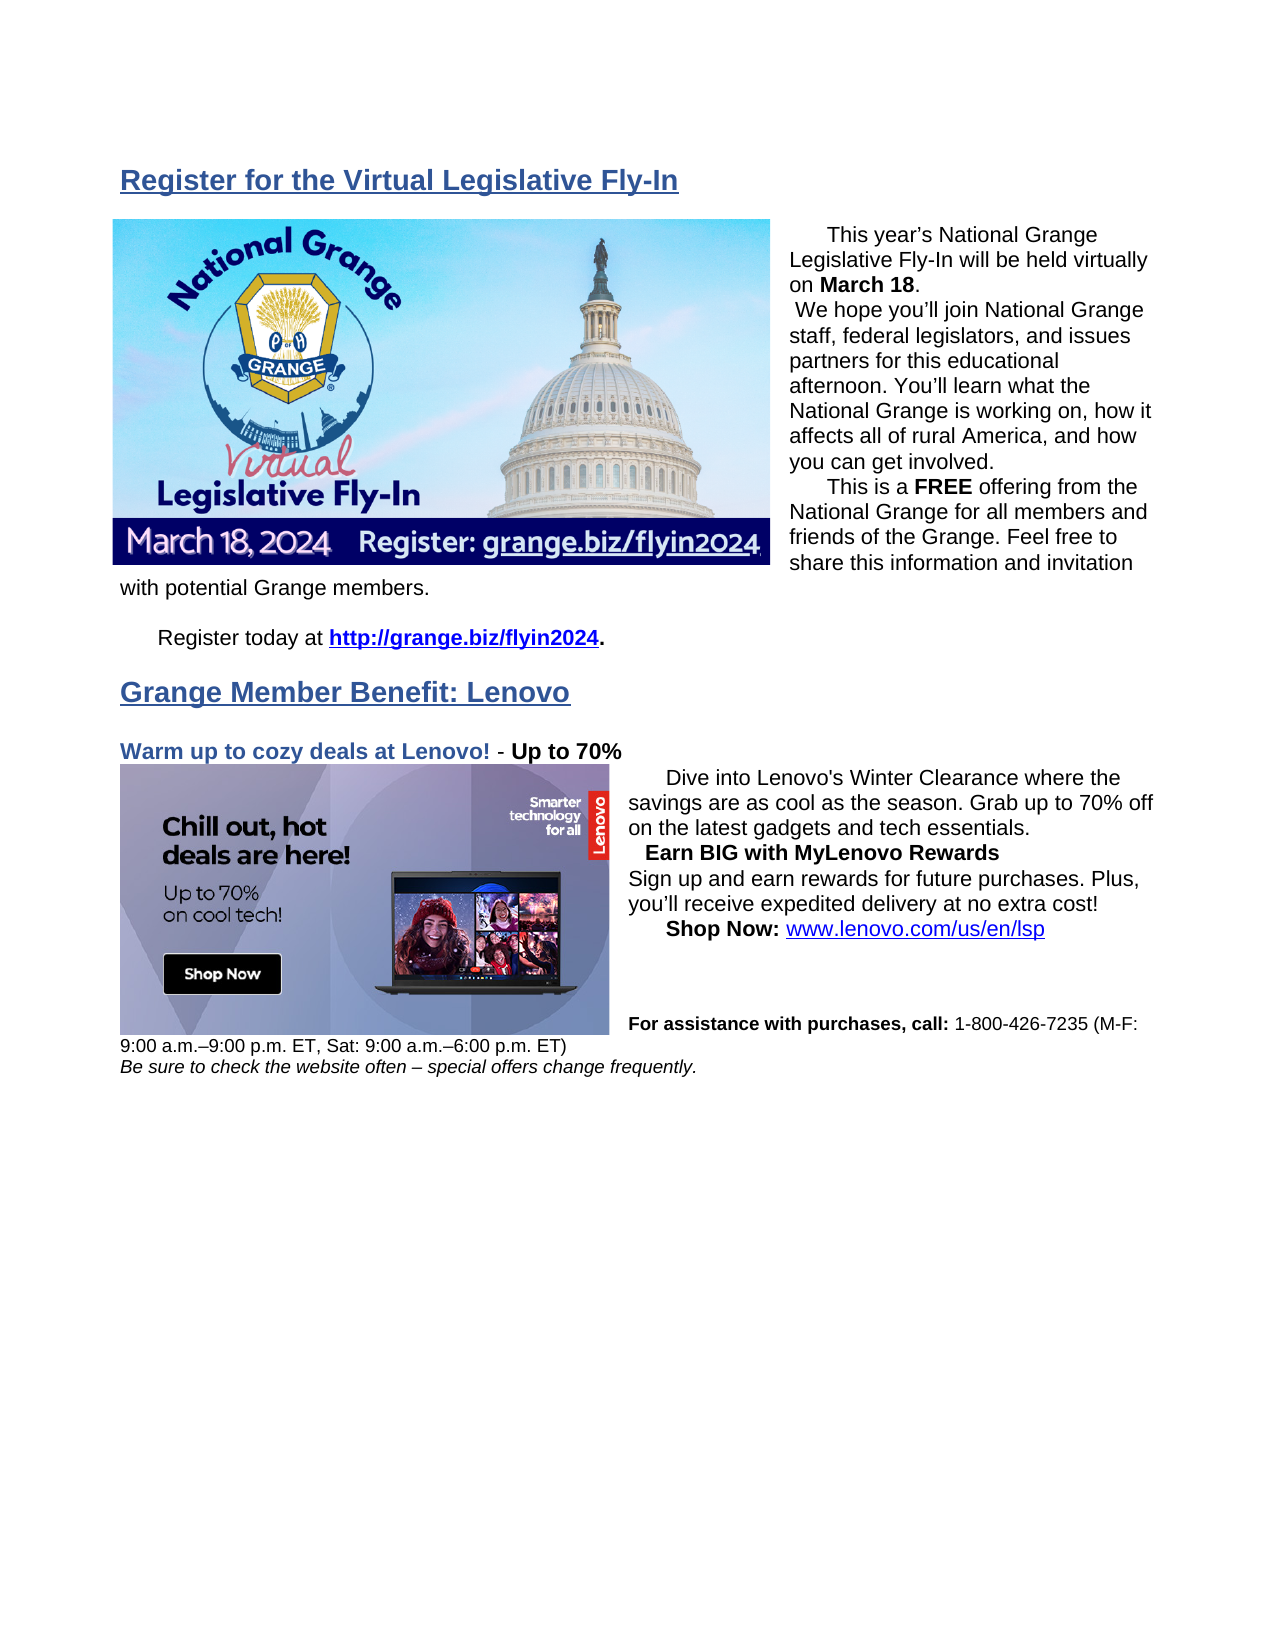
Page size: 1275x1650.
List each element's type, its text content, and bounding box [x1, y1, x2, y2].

text We hope you’ll join National Grange staff, federal legislators, and issues partners for this educational afternoon. You’ll learn what the National Grange is working on, how it affects all of rural America, and how you can get involved. [771, 297, 1155, 474]
text Shop Now: www.lenovo.com/us/en/lsp [610, 916, 1155, 941]
subtitle Register for the Virtual Legislative Fly-In [120, 163, 1155, 197]
subtitle Grange Member Benefit: Lenovo [120, 675, 1155, 709]
text Register today at http://grange.biz/flyin2024. [120, 625, 1155, 650]
subtitle Warm up to cozy deals at Lenovo! - Up to 70% [120, 738, 1155, 764]
text Earn BIG with MyLenovo Rewards [610, 840, 1155, 865]
text This is a FREE offering from the National Grange for all members and friends of the Grange. Feel free to share this information and invitation with potential Grange members. [120, 474, 1155, 600]
picture [112, 219, 771, 565]
picture [120, 764, 610, 1035]
text Dive into Lenovo's Winter Clearance where the savings are as cool as the season. Grab up to 70% off on the latest gadgets and tech essentials. [610, 764, 1155, 840]
text Sign up and earn rewards for future purchases. Plus, you’ll receive expedited delivery at no extra cost! [610, 865, 1155, 916]
text This year’s National Grange Legislative Fly-In will be held virtually on March 18. [771, 222, 1155, 297]
text For assistance with purchases, call: 1-800-426-7235 (M-F: 9:00 a.m.–9:00 p.m. ET, Sat: 9:00 a.m.–6:00 p.m. ET) [120, 1013, 1155, 1056]
text Be sure to check the website often – special offers change frequently. [120, 1056, 1155, 1078]
